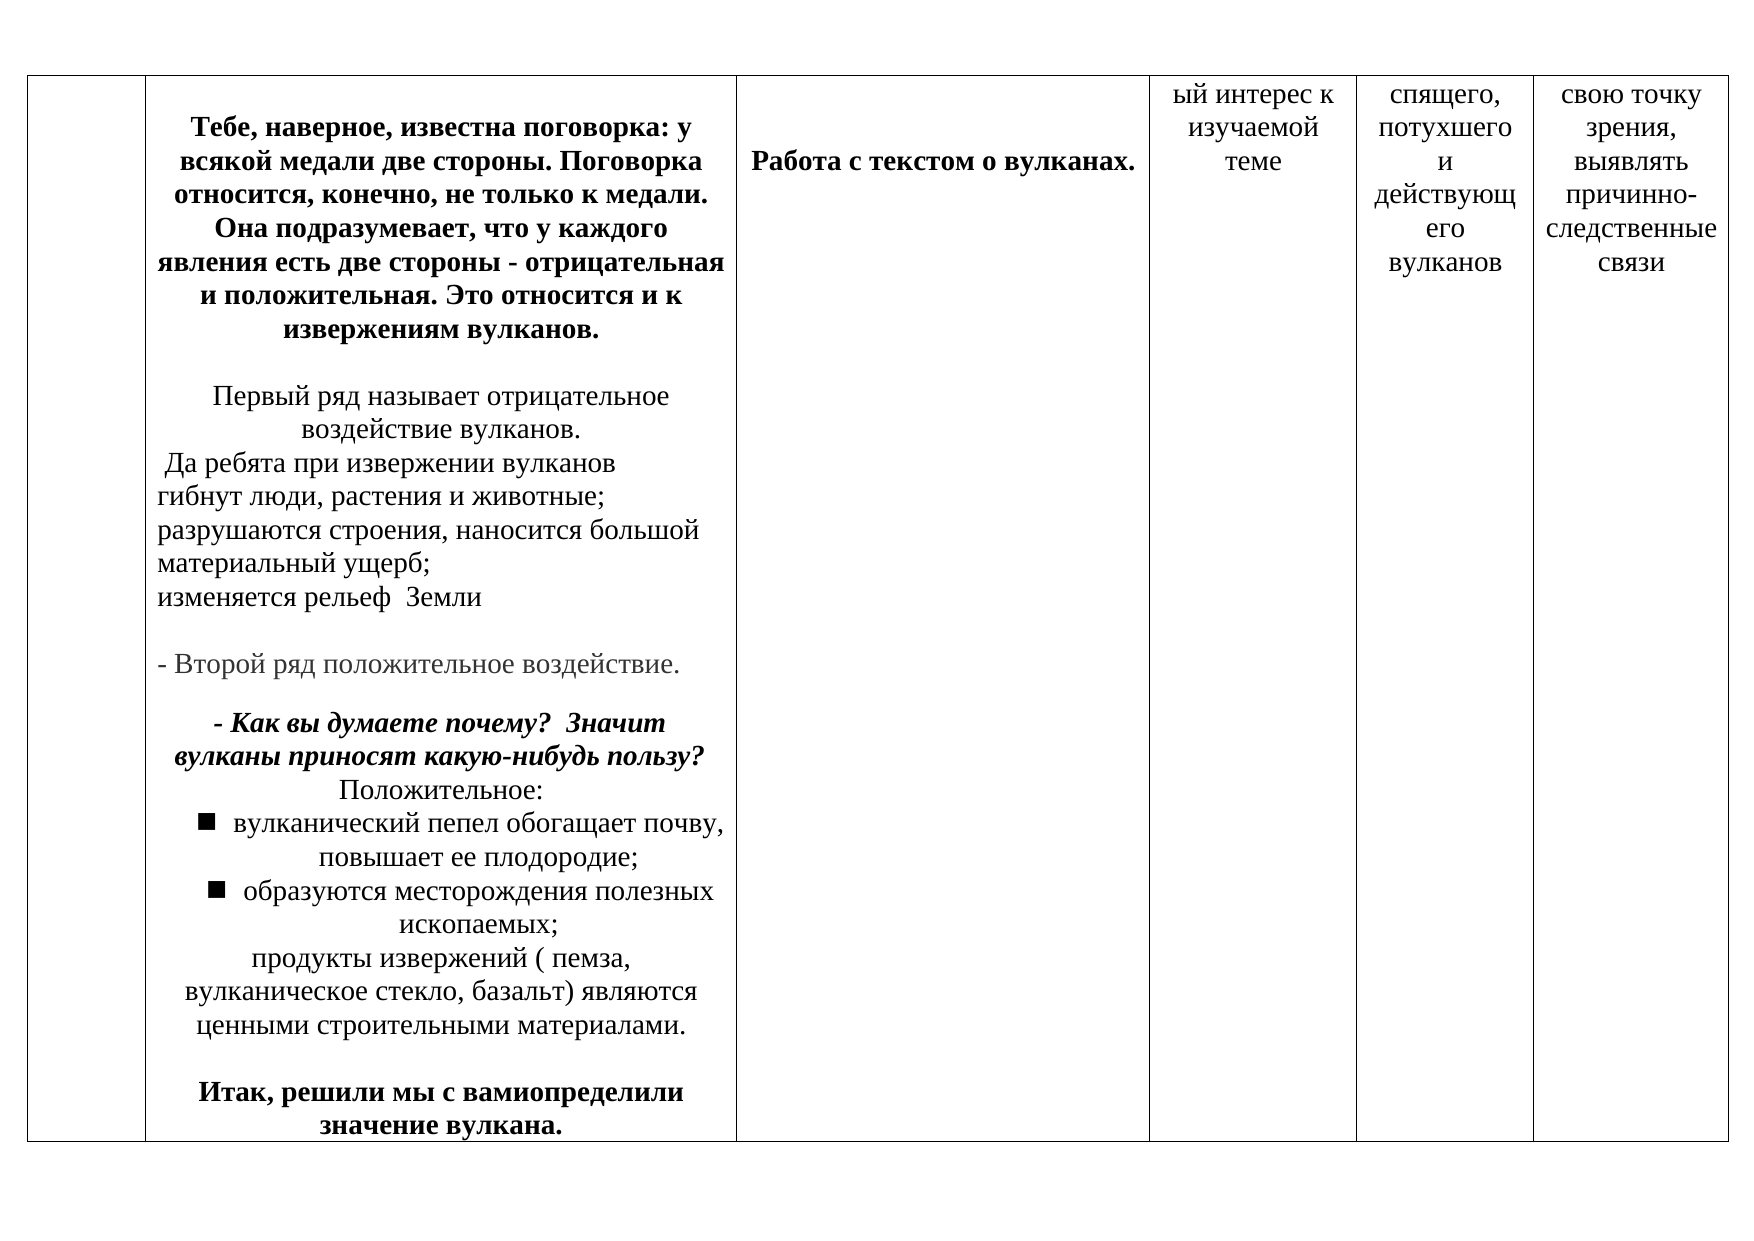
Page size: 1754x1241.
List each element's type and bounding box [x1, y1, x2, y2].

table_cell [1150, 76, 1356, 1141]
table_cell [737, 76, 1149, 1141]
table_cell [146, 76, 736, 1141]
table_cell [1357, 76, 1533, 1141]
table_cell [1534, 76, 1728, 1141]
table_cell [28, 76, 145, 1141]
